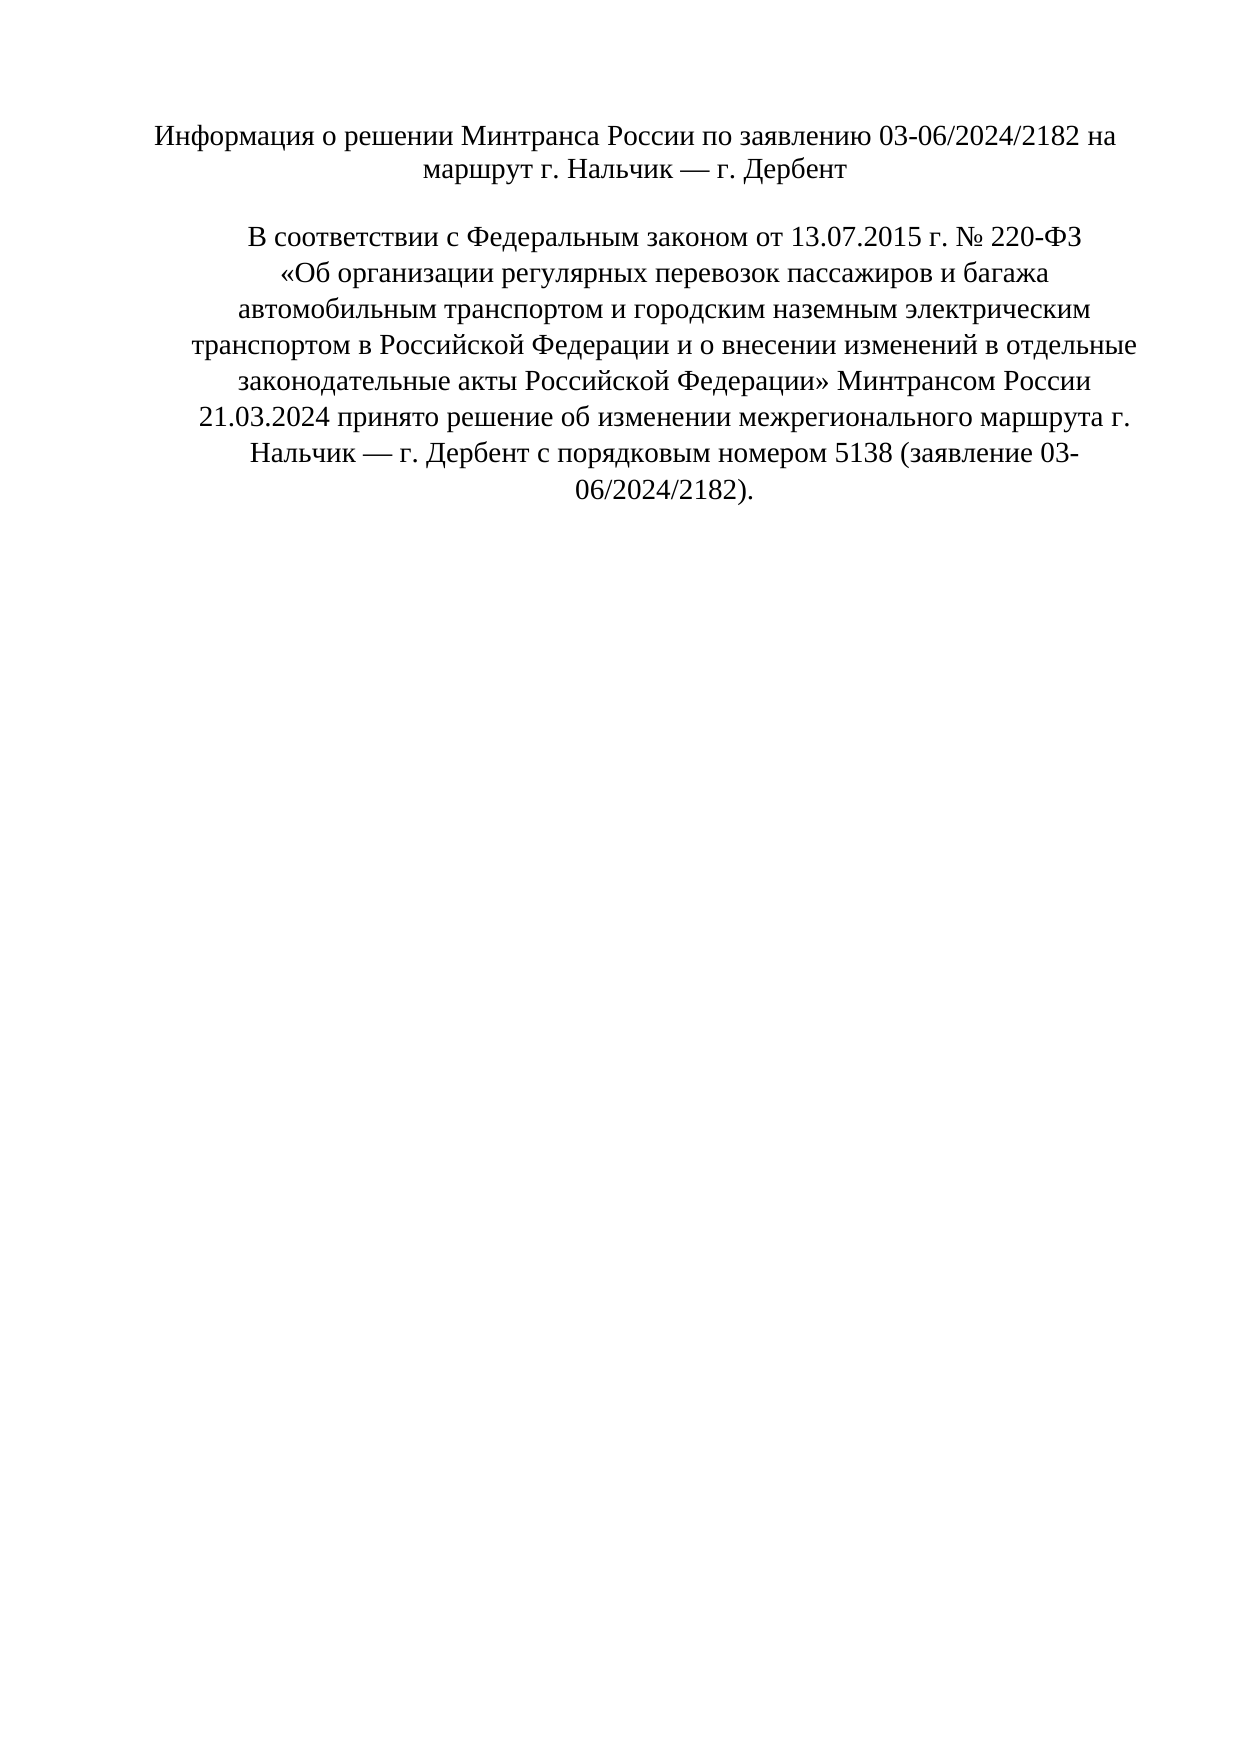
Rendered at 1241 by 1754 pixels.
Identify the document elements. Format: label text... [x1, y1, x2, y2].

text В соответствии с Федеральным законом от 13.07.2015 г. № 220-ФЗ «Об организации регулярных перевозок пассажиров и багажа автомобильным транспортом и городским наземным электрическим транспортом в Российской Федерации и о внесении изменений в отдельные законодательные акты Российской Федерации» Минтрансом России 21.03.2024 принято решение об изменении межрегионального маршрута г. Нальчик — г. Дербент с порядковым номером 5138 (заявление 03-06/2024/2182). [177, 219, 1152, 505]
text Информация о решении Минтранса России по заявлению 03-06/2024/2182 на маршрут г. Нальчик — г. Дербент [118, 118, 1152, 185]
